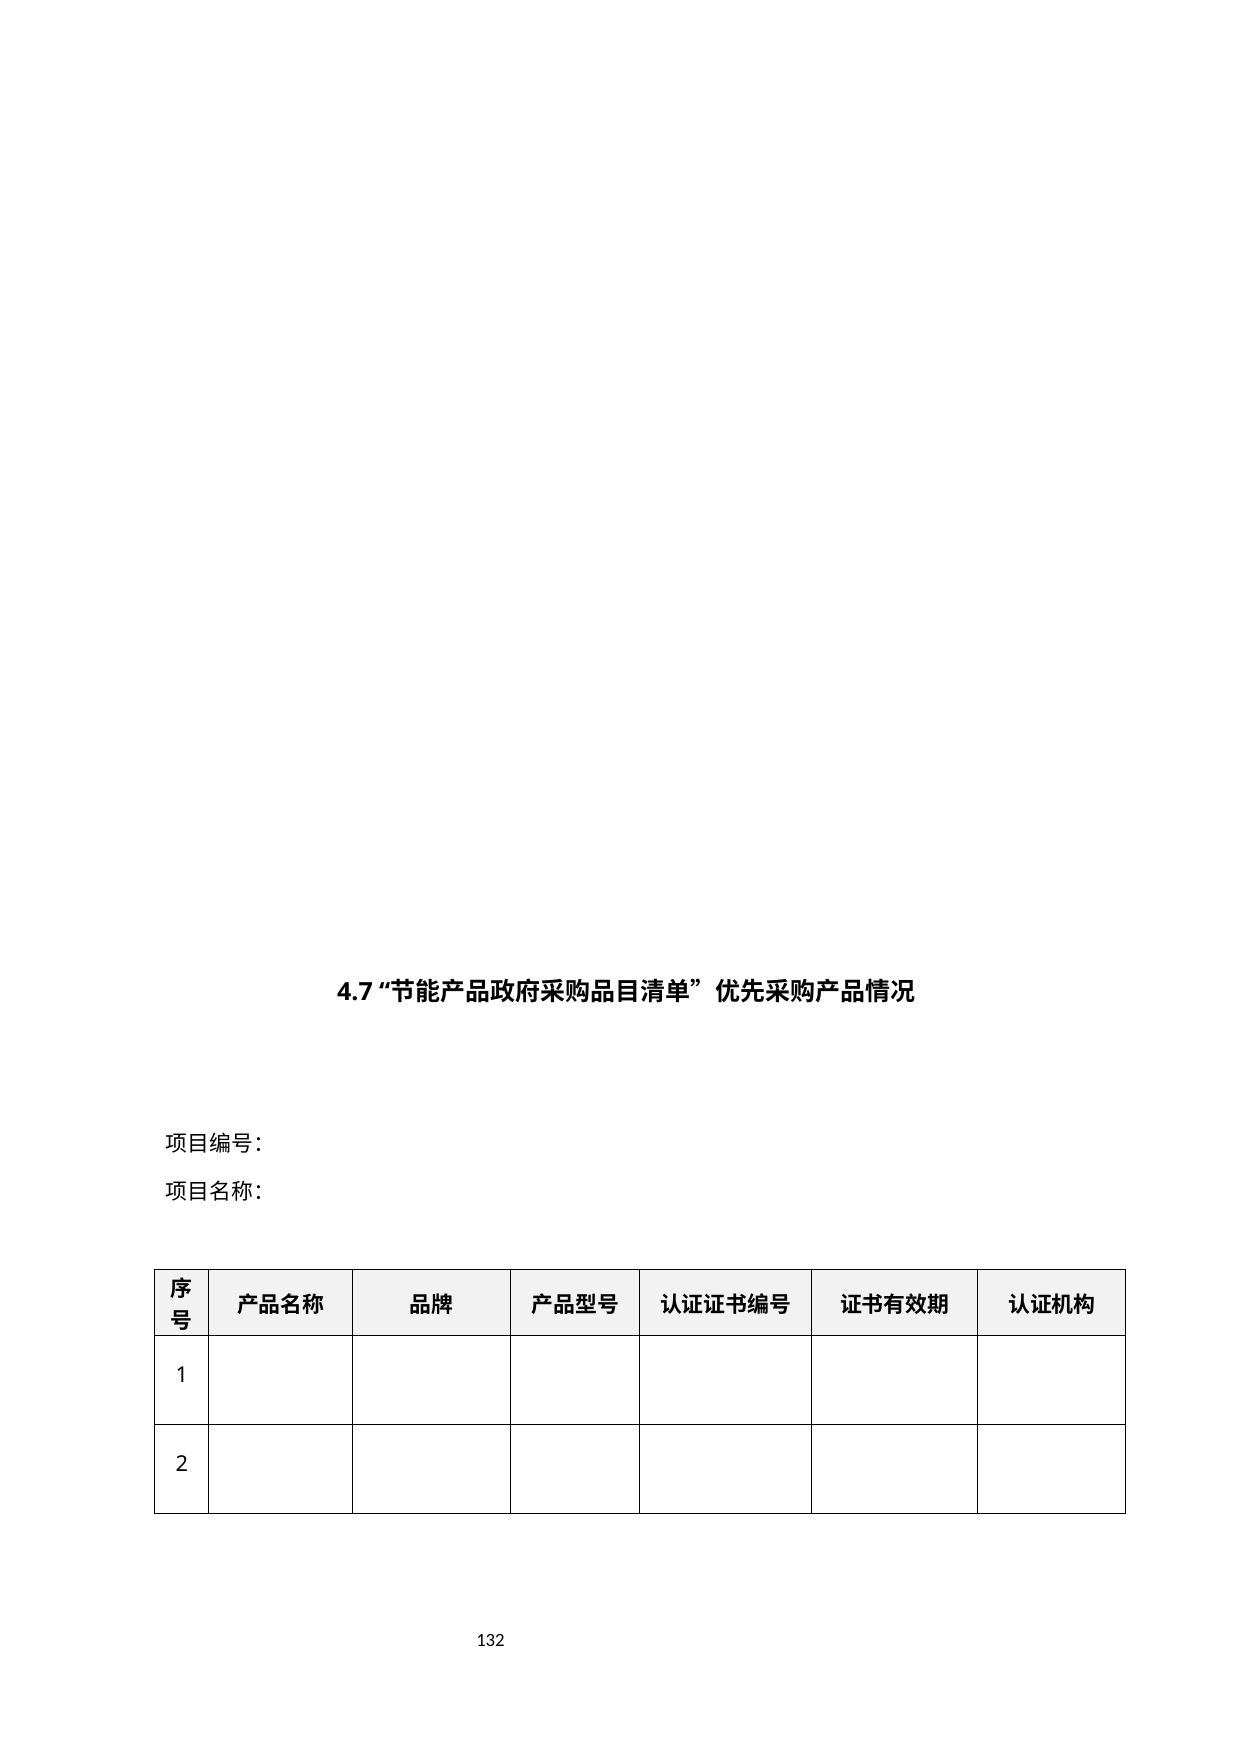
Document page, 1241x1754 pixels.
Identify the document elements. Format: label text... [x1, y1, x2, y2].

table_cell [978, 1425, 1125, 1513]
table_cell [640, 1425, 811, 1513]
table_cell 2 [155, 1425, 208, 1513]
table_header 产品型号 [511, 1270, 639, 1335]
table_header 证书有效期 [812, 1270, 977, 1335]
text 项目编号： [165, 1125, 1087, 1158]
table_cell [511, 1425, 639, 1513]
text 4.7 “节能产品政府采购品目清单”优先采购产品情况 [165, 957, 1087, 1022]
table_header 序号 [155, 1270, 208, 1335]
table_cell [209, 1425, 352, 1513]
table_header 认证证书编号 [640, 1270, 811, 1335]
text 项目名称： [165, 1174, 1087, 1206]
table_header 产品名称 [209, 1270, 352, 1335]
table_cell 1 [155, 1336, 208, 1424]
table_cell [812, 1425, 977, 1513]
table_cell [978, 1336, 1125, 1424]
table_cell [353, 1336, 510, 1424]
table_header 认证机构 [978, 1270, 1125, 1335]
table_header 品牌 [353, 1270, 510, 1335]
table_cell [353, 1425, 510, 1513]
table_cell [511, 1336, 639, 1424]
table_cell [640, 1336, 811, 1424]
table_cell [209, 1336, 352, 1424]
table_cell [812, 1336, 977, 1424]
